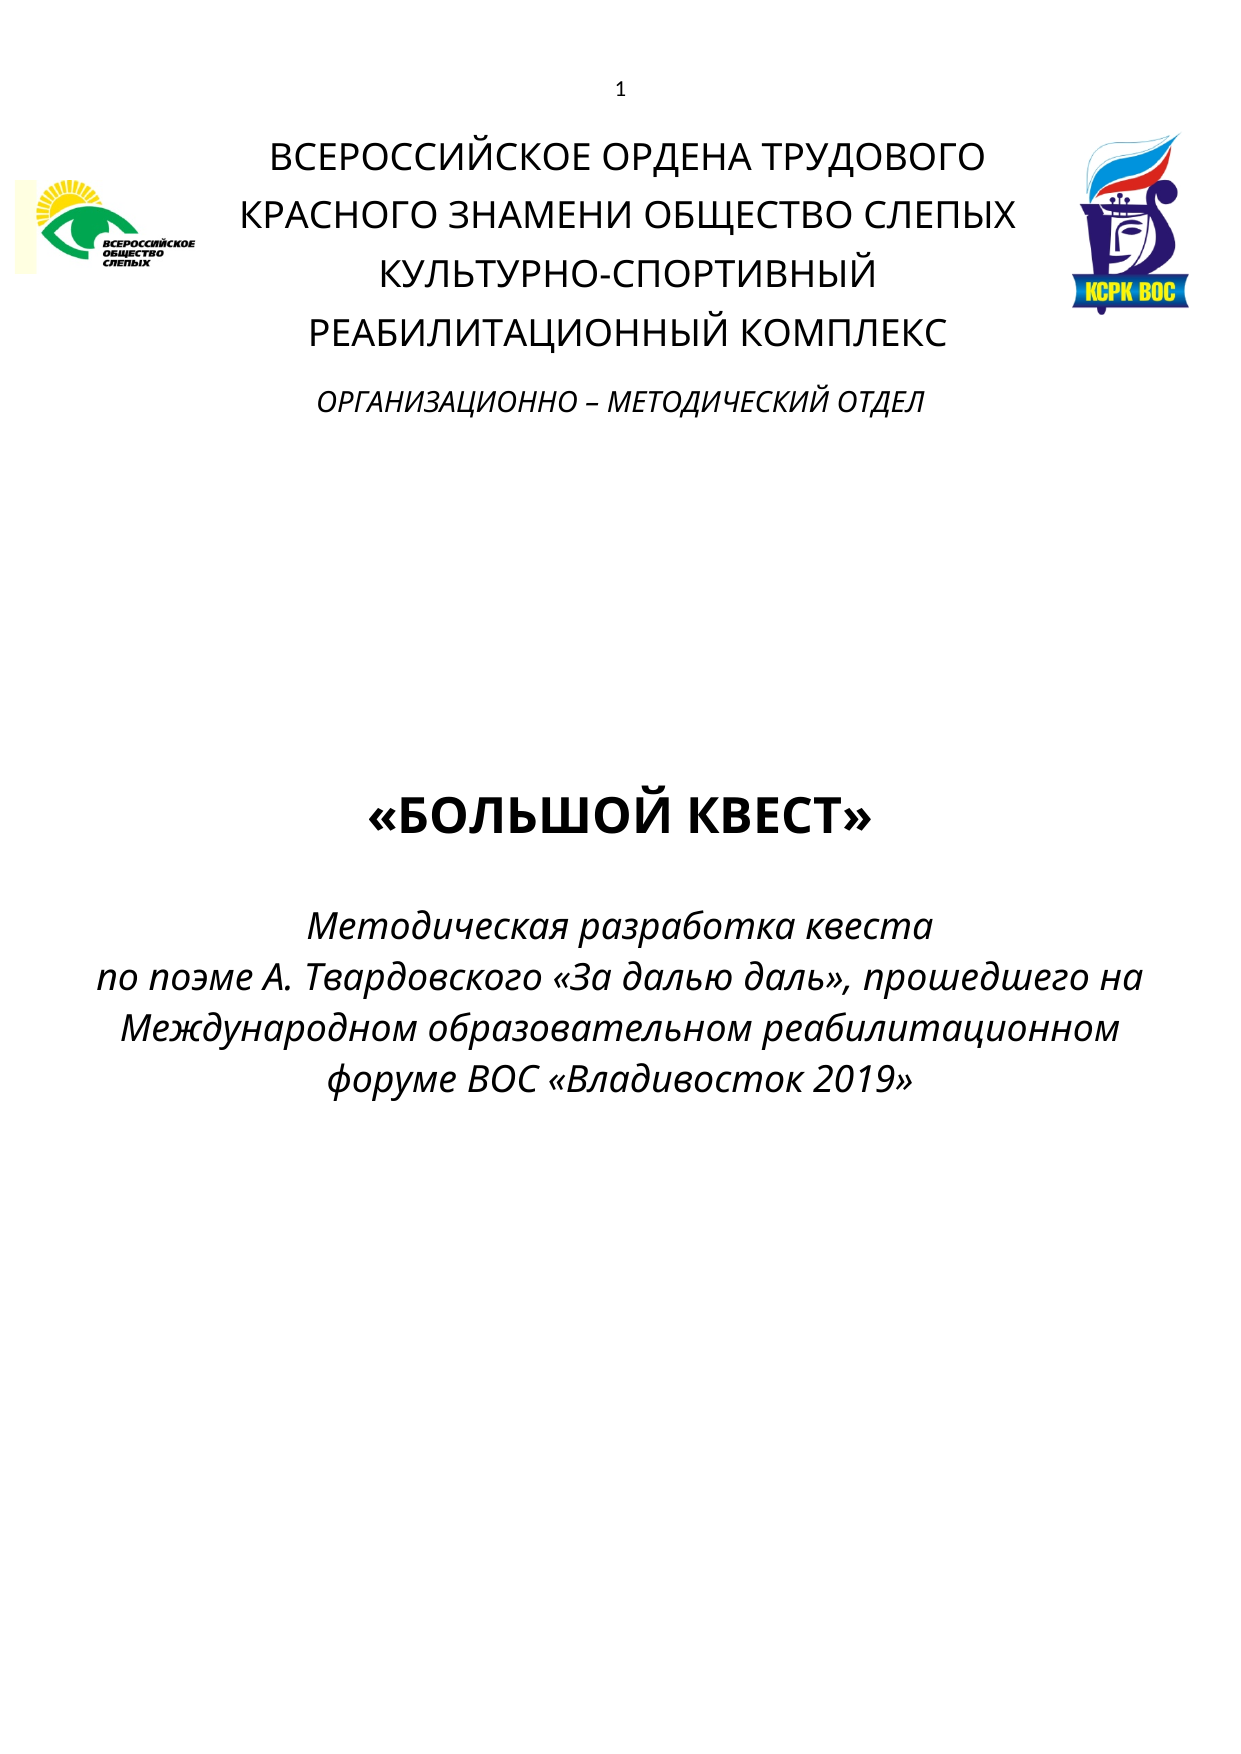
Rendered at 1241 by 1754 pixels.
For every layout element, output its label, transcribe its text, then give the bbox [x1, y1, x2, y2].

text по поэме А. Твардовского «За далью даль», прошедшего на Международном образовательном реабилитационном форуме ВОС «Владивосток 2019» [89, 951, 1152, 1104]
table_header ВСЕРОССИЙСКОЕ ОРДЕНА ТРУДОВОГО КРАСНОГО ЗНАМЕНИ ОБЩЕСТВО СЛЕПЫХ КУЛЬТУРНО-СПОРТИВНЫЙ РЕАБИЛИТАЦИОННЫЙ КОМПЛЕКС [207, 130, 1048, 382]
table_header [1048, 130, 1211, 382]
picture [14, 180, 198, 274]
table_header [30, 130, 207, 382]
text «БОЛЬШОЙ КВЕСТ» [89, 780, 1152, 848]
text Методическая разработка квеста [89, 899, 1152, 951]
text ОРГАНИЗАЦИОННО – МЕТОДИЧЕСКИЙ ОТДЕЛ [89, 382, 1152, 421]
picture [1071, 131, 1189, 315]
